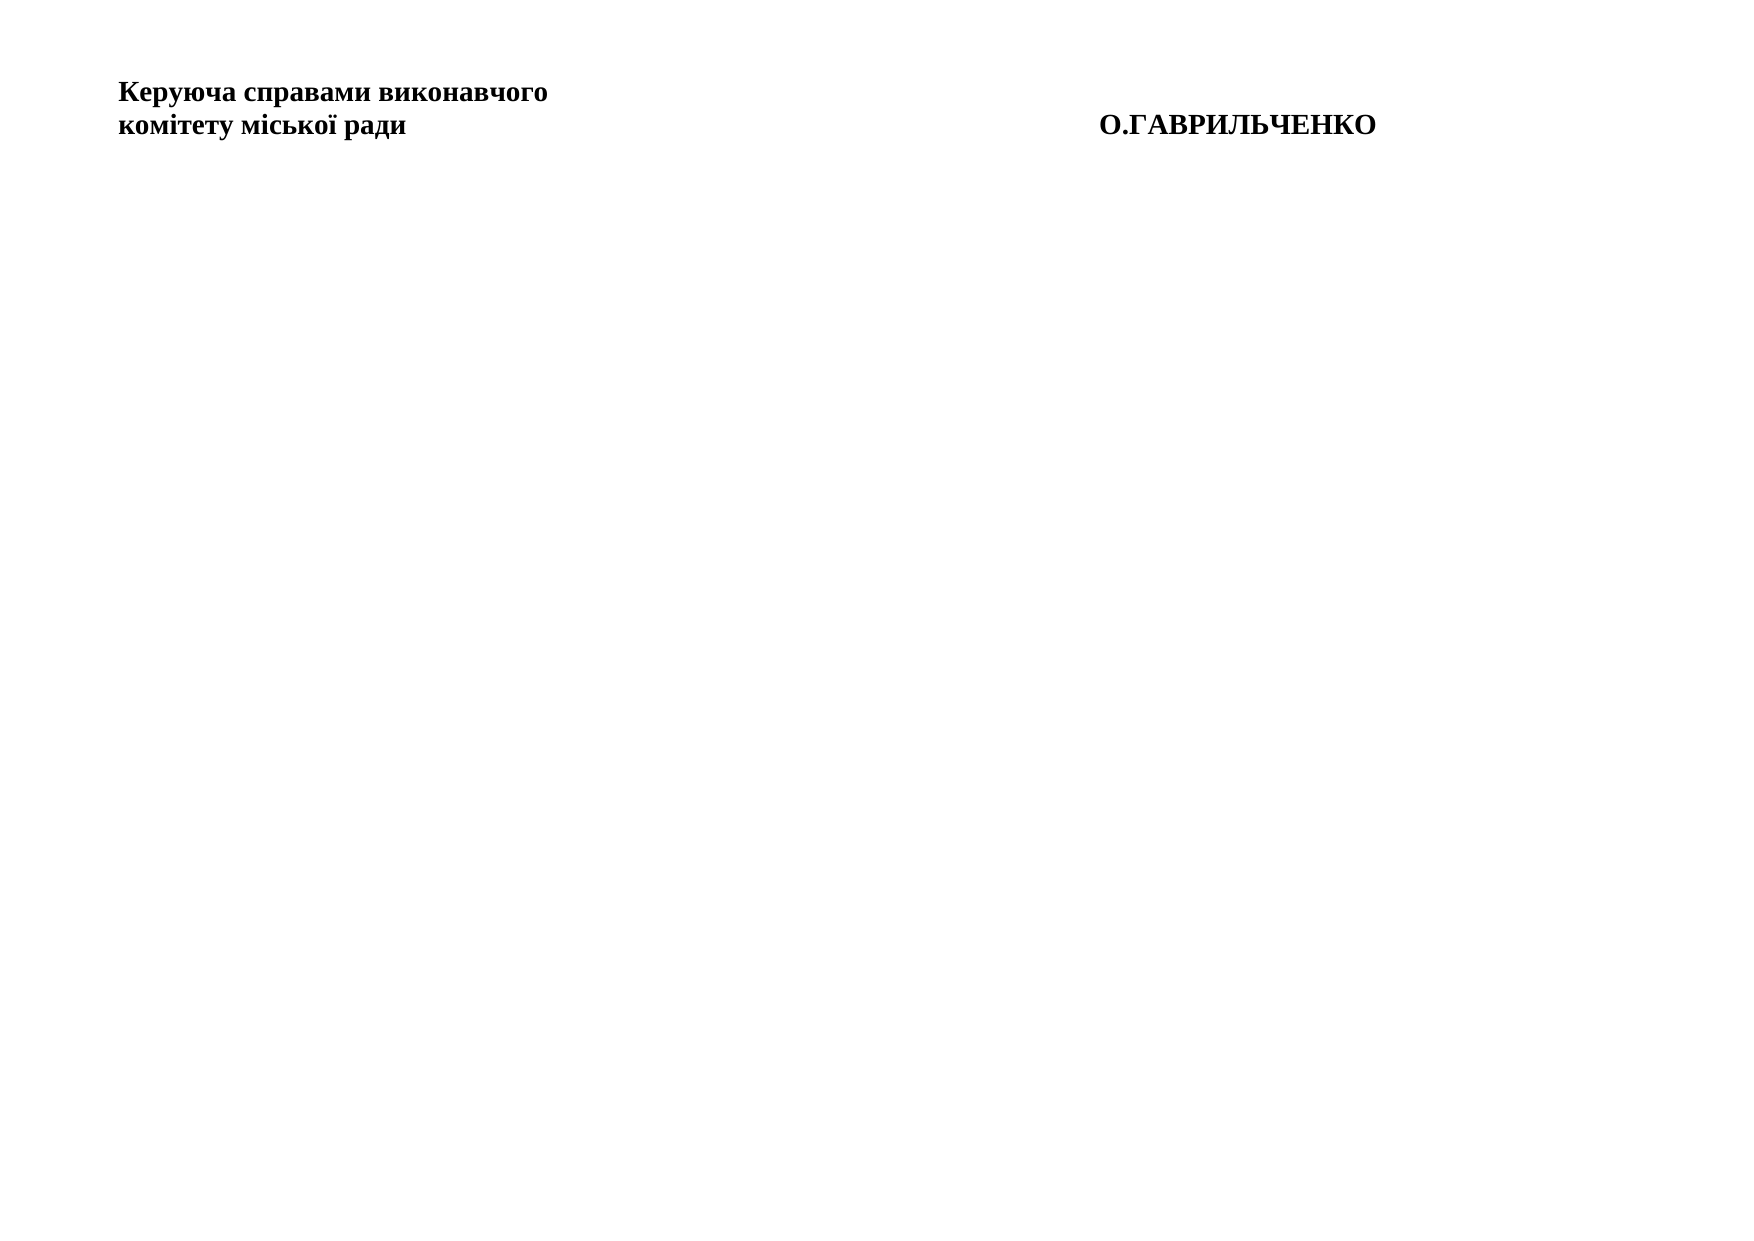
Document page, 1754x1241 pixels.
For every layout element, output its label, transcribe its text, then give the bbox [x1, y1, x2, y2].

text комітету міської ради О.ГАВРИЛЬЧЕНКО [118, 107, 1636, 141]
text Керуюча справами виконавчого [118, 74, 1636, 107]
